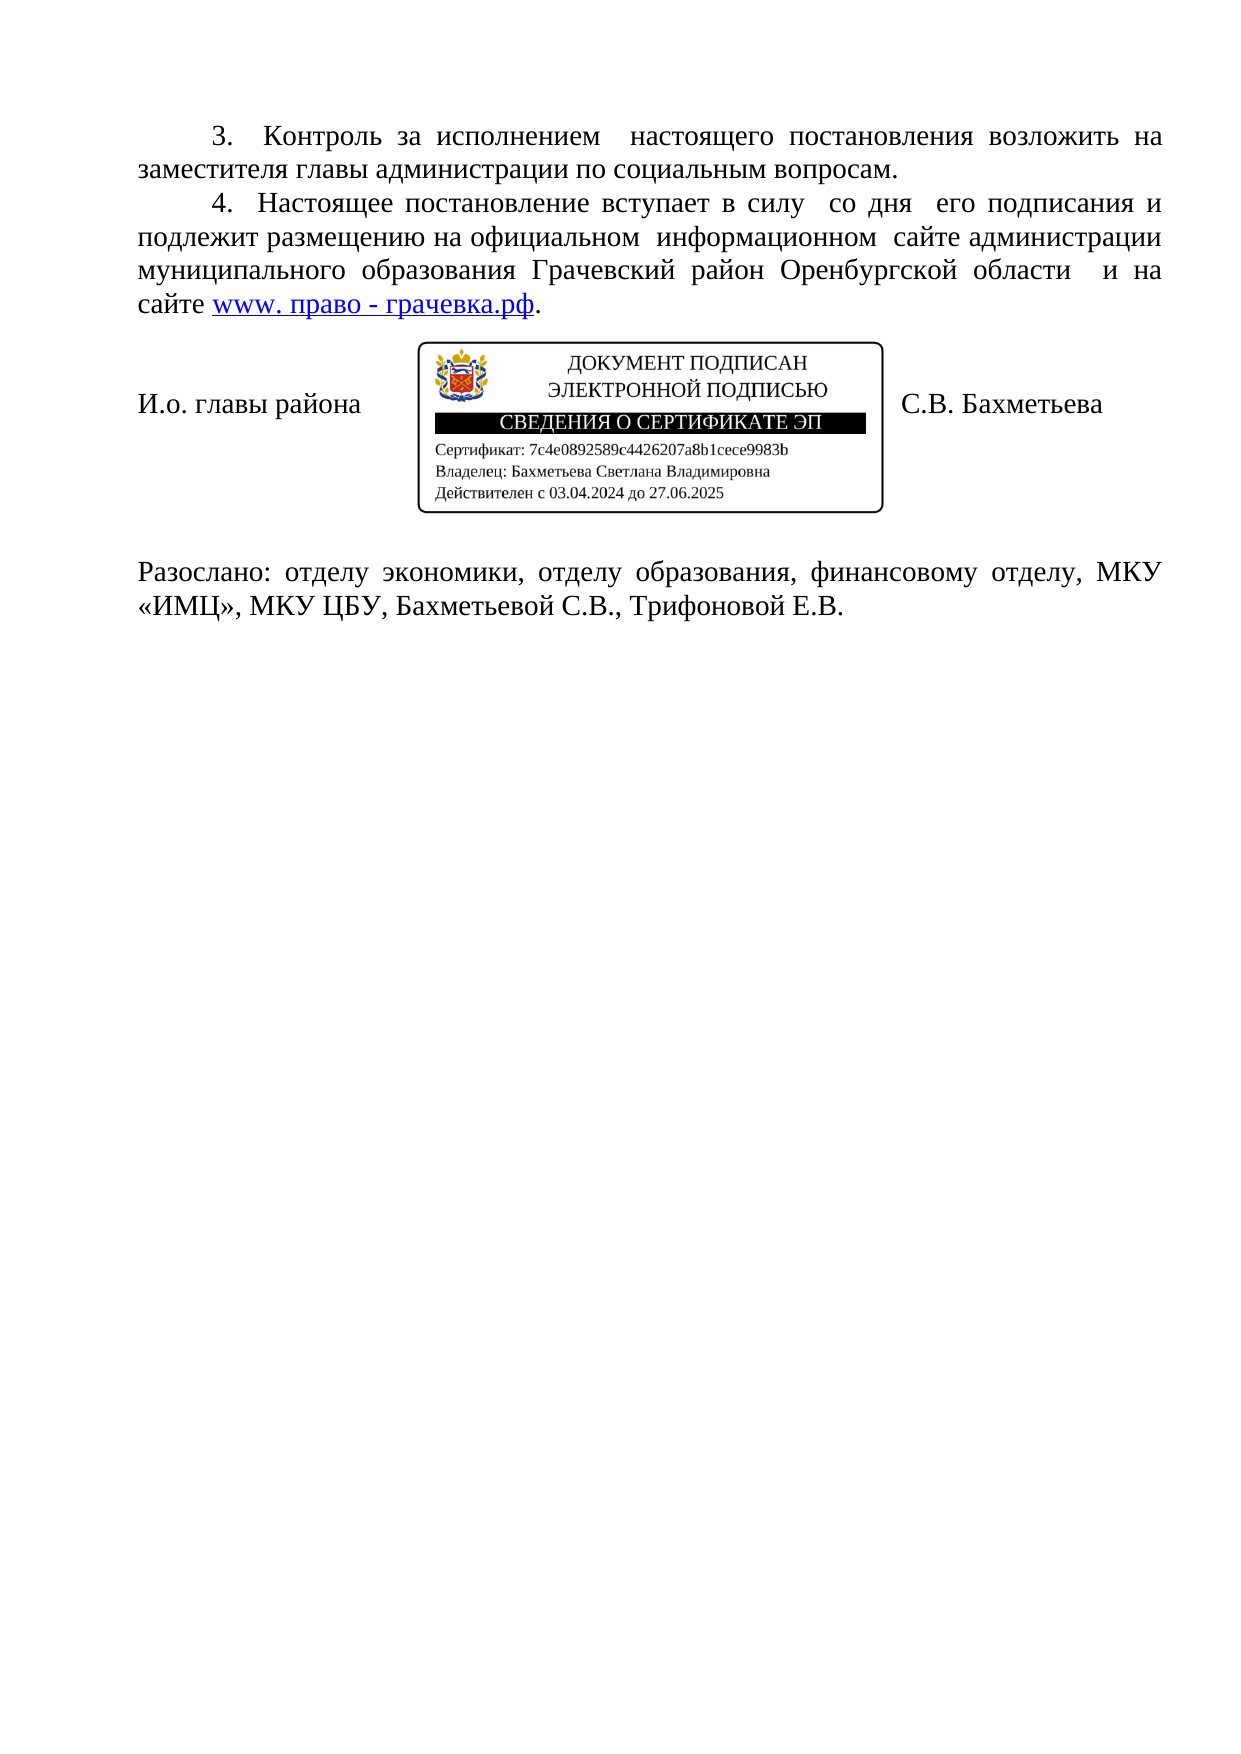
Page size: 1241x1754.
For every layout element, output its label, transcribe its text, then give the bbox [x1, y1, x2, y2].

picture [414, 339, 886, 516]
list 3. Контроль за исполнением настоящего постановления возложить на заместителя главы администрации по социальным вопросам. [137, 118, 1163, 185]
text И.о. главы района С.В. Бахметьева [137, 386, 414, 420]
text И.о. главы района С.В. Бахметьева [886, 386, 1163, 420]
text 4. Настоящее постановление вступает в силу со дня его подписания и подлежит размещению на официальном информационном сайте администрации муниципального образования Грачевский район Оренбургской области и на сайте www. право - грачевка.рф. [137, 185, 1163, 319]
text Разослано: отделу экономики, отделу образования, финансовому отделу, МКУ «ИМЦ», МКУ ЦБУ, Бахметьевой С.В., Трифоновой Е.В. [137, 554, 1163, 621]
